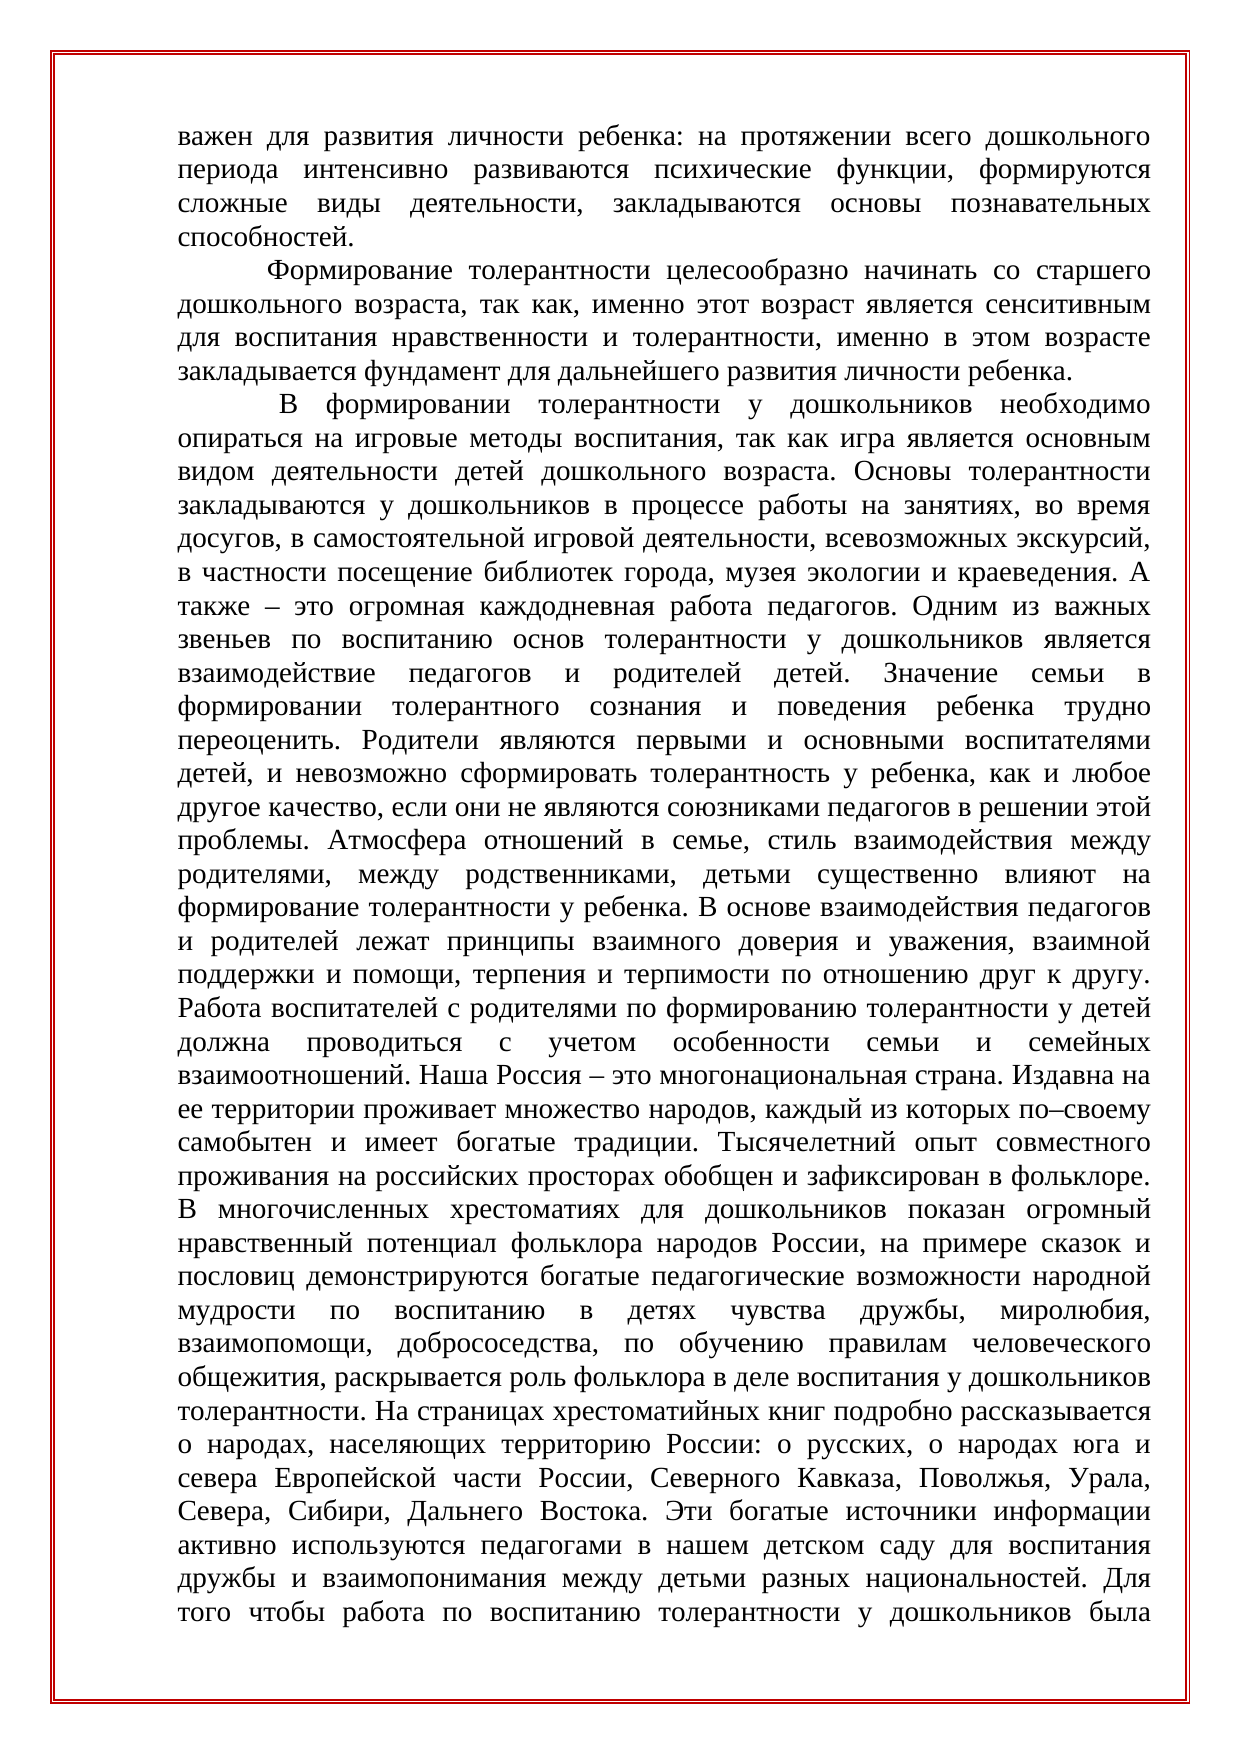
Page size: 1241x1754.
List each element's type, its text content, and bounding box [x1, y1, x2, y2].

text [177, 386, 1152, 1627]
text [177, 118, 1152, 252]
text Формирование толерантности целесообразно начинать со старшего дошкольного возраста, так как, именно этот возраст является сенситивным для воспитания нравственности и толерантности, именно в этом возрасте закладывается фундамент для дальнейшего развития личности ребенка. [177, 252, 1152, 386]
